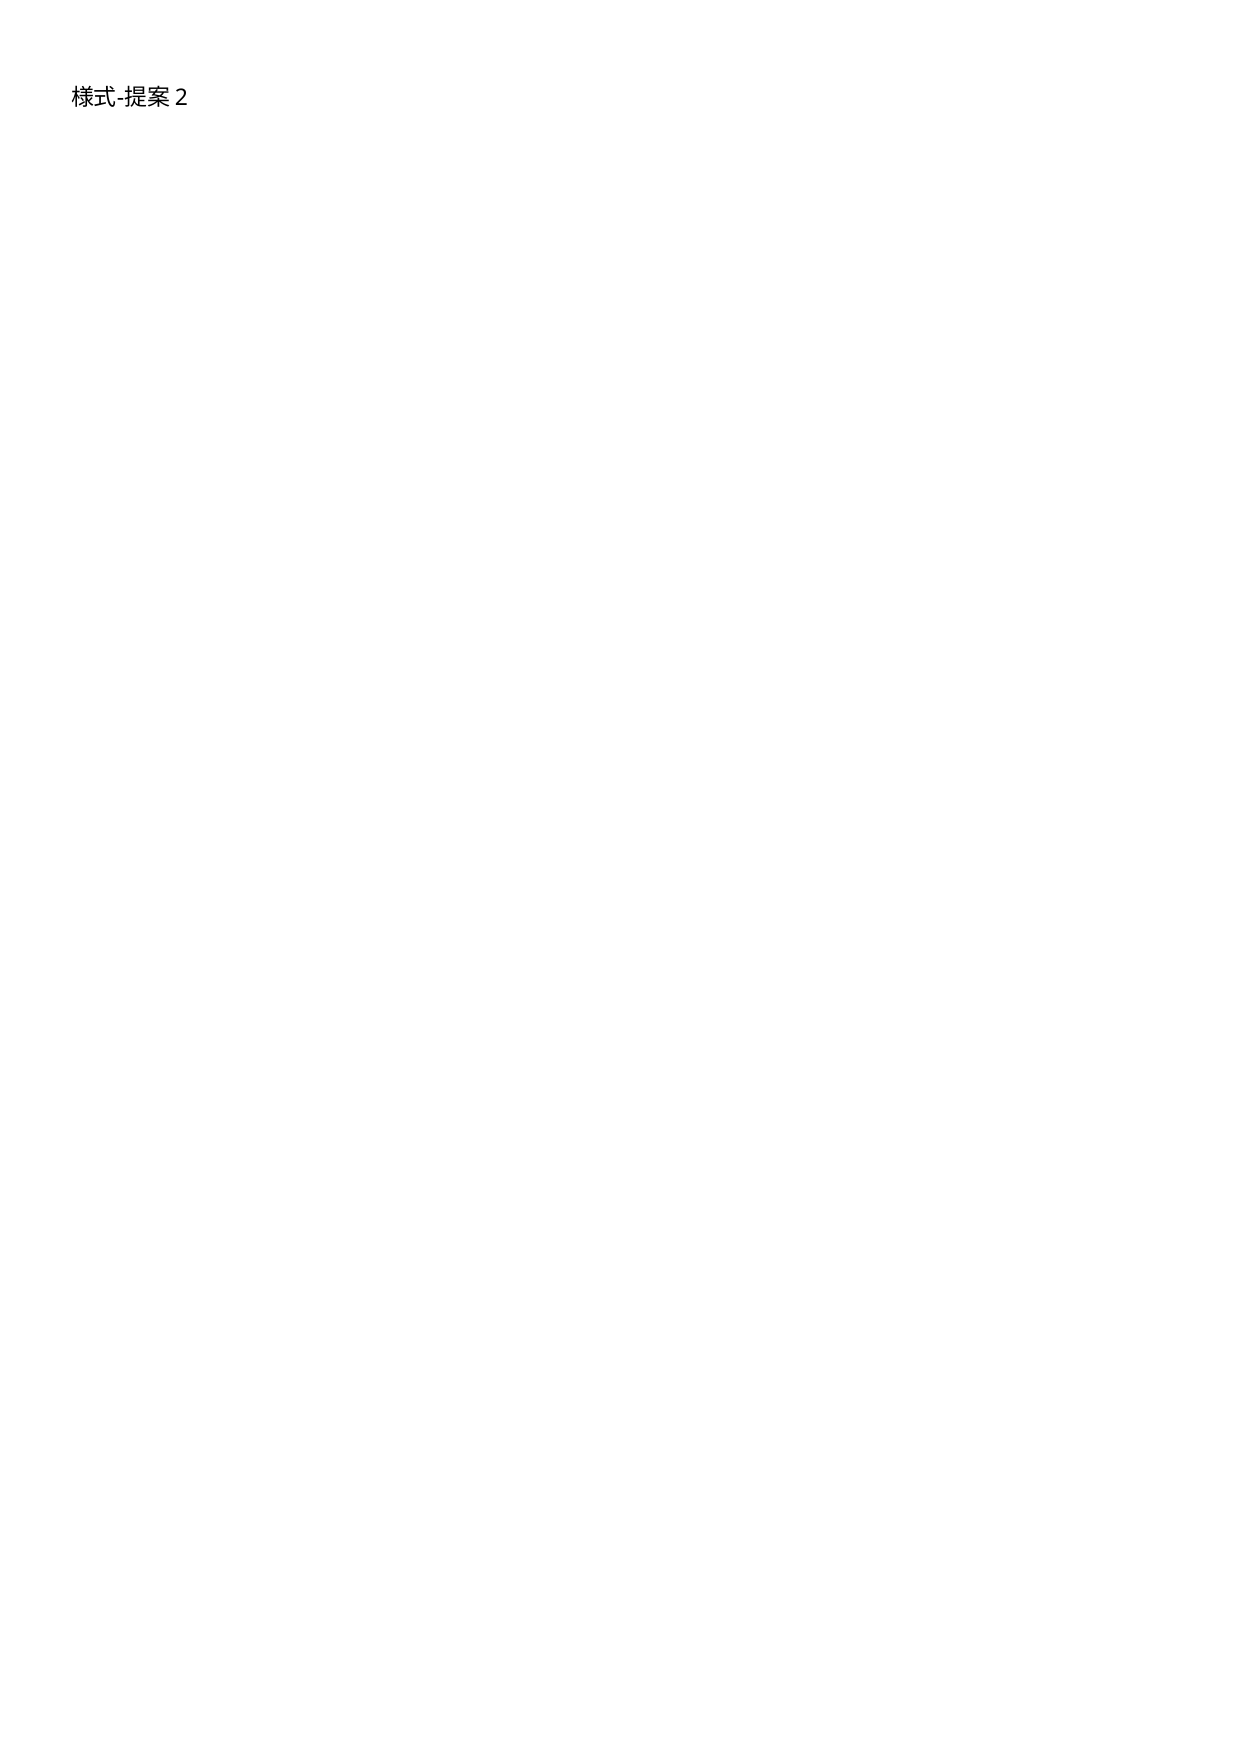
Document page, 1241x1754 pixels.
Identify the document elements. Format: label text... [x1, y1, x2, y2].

text 様式-提案2 [71, 63, 1169, 127]
